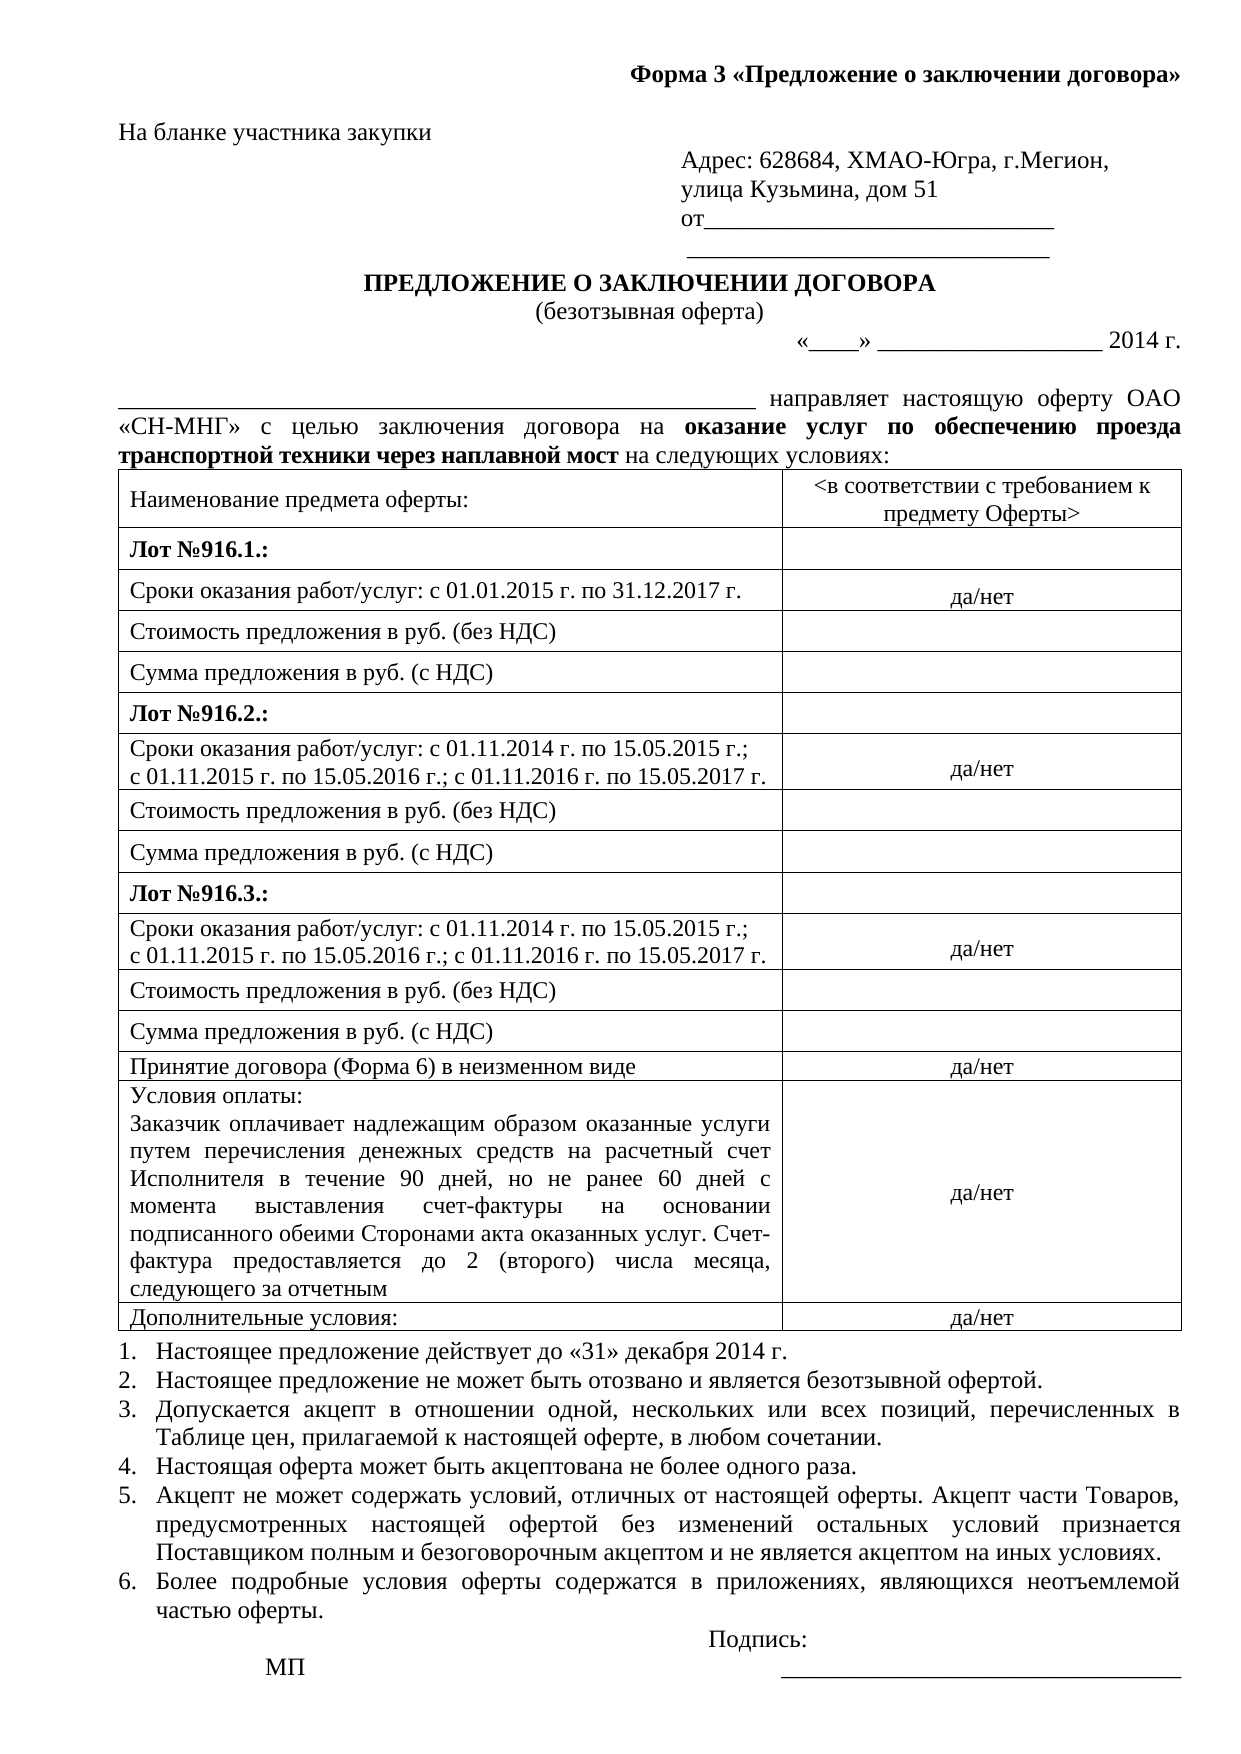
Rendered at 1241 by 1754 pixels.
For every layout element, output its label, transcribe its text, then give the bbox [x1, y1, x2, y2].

table_cell да/нет [783, 1303, 1181, 1330]
text На бланке участника закупки [118, 117, 1181, 145]
table_cell да/нет [783, 1081, 1181, 1302]
table_cell Лот №916.1.: [119, 528, 782, 568]
table_cell [783, 652, 1181, 692]
list Настоящее предложение не может быть отозвано и является безотзывной офертой. [118, 1365, 1181, 1394]
table_cell да/нет [783, 914, 1181, 969]
table_cell да/нет [783, 734, 1181, 789]
text Форма 3 «Предложение о заключении договора» [118, 59, 1181, 88]
table_cell да/нет [783, 570, 1181, 609]
table_cell [783, 611, 1181, 651]
list Допускается акцепт в отношении одной, нескольких или всех позиций, перечисленных в Таблице цен, прилагаемой к настоящей оферте, в любом сочетании. [118, 1394, 1181, 1451]
table_cell Лот №916.3.: [119, 873, 782, 913]
text МП ________________________________ [118, 1652, 1181, 1681]
list Настоящее предложение действует до «31» декабря 2014 г. [118, 1336, 1181, 1365]
text Адрес: 628684, ХМАО-Югра, г.Мегион, [681, 145, 1181, 174]
table_cell Лот №916.2.: [119, 693, 782, 733]
table_cell да/нет [783, 1052, 1181, 1080]
table_cell Сумма предложения в руб. (с НДС) [119, 1011, 782, 1051]
table_header Наименование предмета оферты: [119, 470, 782, 527]
table_cell Стоимость предложения в руб. (без НДС) [119, 790, 782, 830]
table_cell Стоимость предложения в руб. (без НДС) [119, 970, 782, 1010]
text от____________________________ _____________________________ [681, 203, 1181, 260]
table_cell [783, 693, 1181, 733]
text Подпись: [118, 1624, 1181, 1652]
text «____» __________________ 2014 г. [118, 325, 1181, 354]
table_cell [783, 790, 1181, 830]
table_cell [783, 831, 1181, 872]
list Акцепт не может содержать условий, отличных от настоящей оферты. Акцепт части Товаров, предусмотренных настоящей офертой без изменений остальных условий признается Поставщиком полным и безоговорочным акцептом и не является акцептом на иных условиях. [118, 1480, 1181, 1566]
table_cell Сроки оказания работ/услуг: с 01.11.2014 г. по 15.05.2015 г.; с 01.11.2015 г. по 15.05.2016 г.; с 01.11.2016 г. по 15.05.2017 г. [119, 734, 782, 789]
list Настоящая оферта может быть акцептована не более одного раза. [118, 1451, 1181, 1480]
table_cell [783, 970, 1181, 1010]
table_cell Дополнительные условия: [119, 1303, 782, 1330]
table_cell Условия оплаты: Заказчик оплачивает надлежащим образом оказанные услуги путем перечисления денежных средств на расчетный счет Исполнителя в течение 90 дней, но не ранее 60 дней с момента выставления счет-фактуры на основании подписанного обеими Сторонами акта оказанных услуг. Счет-фактура предоставляется до 2 (второго) числа месяца, следующего за отчетным [119, 1081, 782, 1302]
text ___________________________________________________ направляет настоящую оферту ОАО «СН-МНГ» с целью заключения договора на оказание услуг по обеспечению проезда транспортной техники через наплавной мост на следующих условиях: [118, 383, 1181, 469]
table_cell Сумма предложения в руб. (с НДС) [119, 831, 782, 872]
list Более подробные условия оферты содержатся в приложениях, являющихся неотъемлемой частью оферты. [118, 1566, 1181, 1624]
text ПРЕДЛОЖЕНИЕ О ЗАКЛЮЧЕНИИ ДОГОВОРА [118, 268, 1181, 296]
table_cell Стоимость предложения в руб. (без НДС) [119, 611, 782, 651]
table_cell Сумма предложения в руб. (с НДС) [119, 652, 782, 692]
table_cell [783, 873, 1181, 913]
table_cell Сроки оказания работ/услуг: с 01.01.2015 г. по 31.12.2017 г. [119, 570, 782, 609]
text (безотзывная оферта) [118, 296, 1181, 325]
table_header <в соответствии с требованием к предмету Оферты> [783, 470, 1181, 527]
table_cell [783, 528, 1181, 568]
text улица Кузьмина, дом 51 [681, 174, 1181, 203]
table_cell Принятие договора (Форма 6) в неизменном виде [119, 1052, 782, 1080]
table_cell [783, 1011, 1181, 1051]
table_cell Сроки оказания работ/услуг: с 01.11.2014 г. по 15.05.2015 г.; с 01.11.2015 г. по 15.05.2016 г.; с 01.11.2016 г. по 15.05.2017 г. [119, 914, 782, 969]
